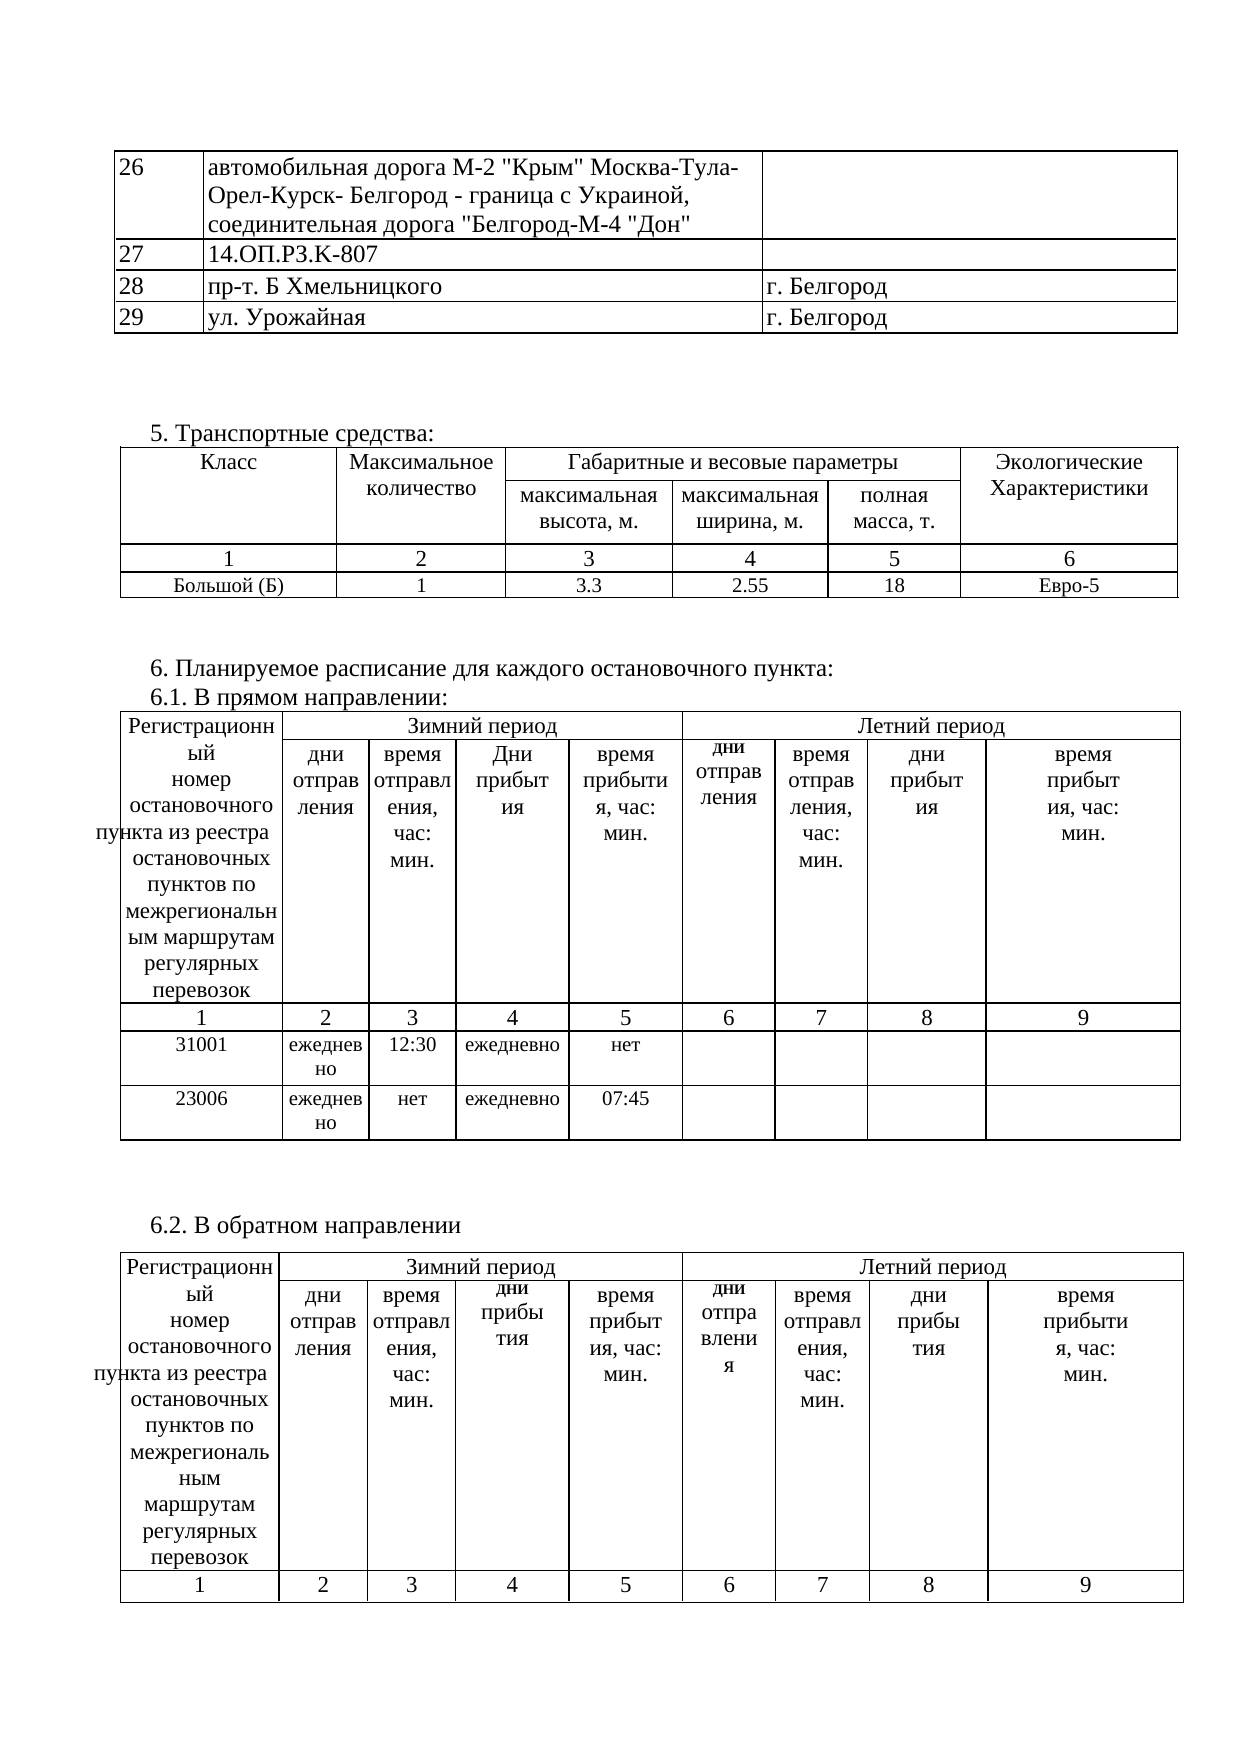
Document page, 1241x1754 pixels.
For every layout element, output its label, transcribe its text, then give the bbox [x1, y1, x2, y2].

table_cell [776, 1032, 867, 1084]
table_cell ДНИ отпра влени я [683, 1281, 775, 1569]
table_cell 23006 [121, 1086, 282, 1139]
table_cell 18 [829, 573, 960, 597]
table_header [121, 1253, 278, 1569]
table_cell 1 [121, 1004, 282, 1030]
text 6. Планируемое расписание для каждого остановочного пункта: [150, 653, 1090, 682]
table_cell [987, 1032, 1180, 1084]
table_cell пр-т. Б Хмельницкого [204, 271, 762, 301]
table_cell [763, 238, 1177, 269]
table_cell 26 [115, 152, 203, 238]
table_cell ДНИ отправ ления [683, 740, 774, 1002]
table_cell нет [570, 1032, 682, 1084]
table_cell 2 [283, 1004, 368, 1030]
table_header Зимний период [283, 712, 682, 739]
table_cell г. Белгород [763, 301, 1177, 332]
table_cell 6 [961, 545, 1177, 571]
text 6.2. В обратном направлении [150, 1210, 1090, 1239]
table_header Летний период [683, 712, 1180, 739]
table_cell 27 [115, 239, 203, 269]
table_cell 29 [115, 302, 203, 332]
table_header Габаритные и весовые параметры [506, 448, 960, 480]
table_cell 4 [673, 545, 827, 571]
table_cell автомобильная дорога М-2 "Крым" Москва-Тула-Орел-Курск- Белгород - граница с Украиной, соединительная дорога "Белгород-М-4 "Дон" [204, 152, 762, 238]
table_cell 2 [337, 545, 505, 571]
table_cell дни прибыт ия [868, 740, 985, 1002]
table_cell 14.ОП.РЗ.K-807 [204, 240, 762, 269]
table_header Класс [121, 448, 336, 543]
table_cell 8 [870, 1571, 987, 1601]
table_cell максимальная высота, м. [506, 481, 672, 543]
table_cell дни отправ ления [283, 740, 368, 1002]
table_cell 2 [280, 1571, 367, 1601]
table_cell 1 [121, 545, 336, 571]
table_cell 3 [368, 1571, 455, 1601]
table_cell 6 [683, 1571, 775, 1601]
table_cell г. Белгород [763, 269, 1177, 301]
table_cell [868, 1086, 985, 1139]
table_cell ДНИ прибы тия [456, 1281, 568, 1569]
table_cell 3 [370, 1004, 455, 1030]
table_cell ул. Урожайная [204, 302, 762, 332]
table_cell Дни прибыт ия [457, 740, 568, 1002]
table_cell 8 [868, 1004, 985, 1030]
table_cell Евро-5 [961, 573, 1177, 597]
table_cell 5 [570, 1004, 682, 1030]
table_cell Большой (Б) [121, 573, 336, 597]
table_cell 1 [337, 573, 505, 597]
table_cell ежедневно [457, 1086, 568, 1139]
table_cell время прибыти я, час: мин. [989, 1281, 1183, 1569]
table_cell [987, 1086, 1180, 1139]
table_cell ежедневно [283, 1086, 368, 1139]
table_cell 5 [570, 1571, 682, 1601]
table_cell 2.55 [673, 573, 827, 597]
table_cell время отправл ения, час: мин. [370, 740, 455, 1002]
table_cell [763, 152, 1177, 238]
table_cell время отправ ления, час: мин. [776, 740, 867, 1002]
table_cell [868, 1032, 985, 1084]
table_cell 3 [506, 545, 672, 571]
table_cell 1 [121, 1571, 278, 1601]
table_header Максимальное количество [337, 448, 505, 543]
text 6.1. В прямом направлении: [150, 682, 1090, 711]
table_cell время прибыти я, час: мин. [570, 740, 682, 1002]
table_header Регистрационный номер остановочного пункта из реестра остановочных пунктов по межрегиональным маршрутам регулярных перевозок [121, 712, 282, 1002]
table_cell время отправл ения, час: мин. [368, 1281, 455, 1569]
table_cell 9 [987, 1004, 1180, 1030]
table_cell максимальная ширина, м. [673, 481, 827, 543]
table_cell дни отправ ления [280, 1281, 367, 1569]
table_cell нет [370, 1086, 455, 1139]
table_cell ежедневно [283, 1032, 368, 1084]
table_cell [683, 1086, 774, 1139]
table_cell время прибыт ия, час: мин. [987, 740, 1180, 1002]
table_cell 7 [776, 1571, 869, 1601]
table_cell 6 [683, 1004, 774, 1030]
table_cell полная масса, т. [829, 481, 960, 543]
table_cell 28 [115, 270, 203, 301]
table_header Летний период [683, 1253, 1183, 1279]
table_cell 5 [829, 545, 960, 571]
text 5. Транспортные средства: [150, 418, 1090, 446]
table_cell 4 [457, 1004, 568, 1030]
table_cell 07:45 [570, 1086, 682, 1139]
table_cell время прибыт ия, час: мин. [570, 1281, 682, 1569]
table_cell 31001 [121, 1032, 282, 1084]
table_cell дни прибы тия [870, 1281, 987, 1569]
table_header Экологические Характеристики [961, 448, 1177, 543]
table_cell [776, 1086, 867, 1139]
table_cell 7 [776, 1004, 867, 1030]
table_cell [683, 1032, 774, 1084]
table_cell 12:30 [370, 1032, 455, 1084]
table_cell ежедневно [457, 1032, 568, 1084]
table_cell 3.3 [506, 573, 672, 597]
table_cell 9 [989, 1571, 1183, 1601]
table_cell время отправл ения, час: мин. [776, 1281, 869, 1569]
table_cell 4 [456, 1571, 568, 1601]
table_header Зимний период [280, 1253, 682, 1279]
